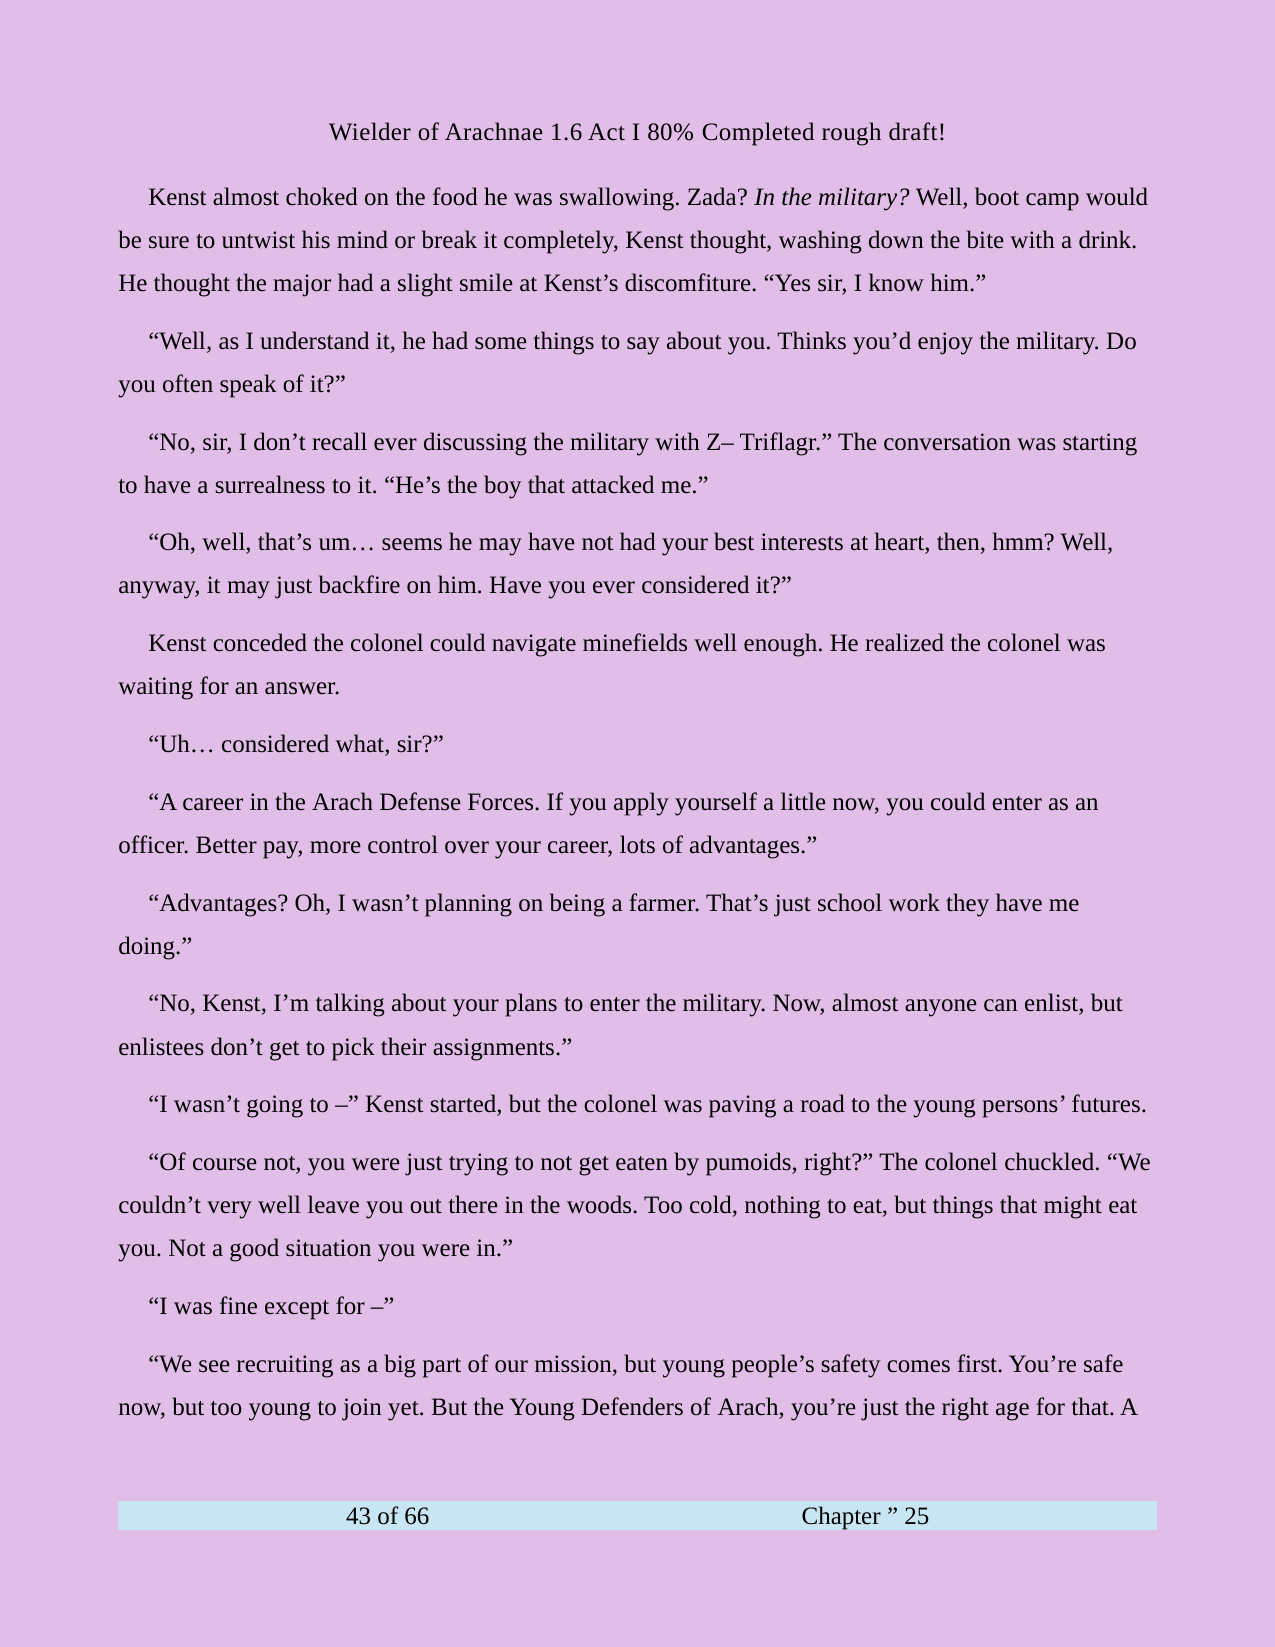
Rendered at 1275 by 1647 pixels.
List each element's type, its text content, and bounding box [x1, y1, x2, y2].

text Kenst almost choked on the food he was swallowing. Zada? In the military? Well, boot camp would be sure to untwist his mind or break it completely, Kenst thought, washing down the bite with a drink. He thought the major had a slight smile at Kensts discomfiture. “Yes sir, I know him.” [118, 182, 1157, 297]
text “Uh… considered what, sir?” [118, 729, 1157, 758]
text “No, sir, I dont recall ever discussing the military with Z– Triflagr.” The conversation was starting to have a surrealness to it. “Hes the boy that attacked me.” [118, 427, 1157, 498]
text “A career in the Arach Defense Forces. If you apply yourself a little now, you could enter as an officer. Better pay, more control over your career, lots of advantages.” [118, 787, 1157, 859]
text “Advantages? Oh, I wasnt planning on being a farmer. Thats just school work they have me doing.” [118, 888, 1157, 959]
text “I wasnt going to –” Kenst started, but the colonel was paving a road to young persons futures. [118, 1089, 1157, 1118]
text Kenst conceded the colonel could navigate minefields well enough. He realized the colonel was waiting for an answer. [118, 628, 1157, 700]
text “Oh, well, thats um… seems he may have not had your best interests at heart, then, hmm? Well, anyway, it may just backfire on him. Have you ever considered it?” [118, 527, 1157, 599]
text “Well, as I understand it, he had some things to say about you. Thinks youd enjoy the military. Do you often speak of it?” [118, 326, 1157, 398]
text “Of course not, you were just trying to not get eaten by pumoids, right?” The colonel chuckled. “We couldnt very well leave you out there in the woods. Too cold, nothing to eat, but things that might eat you. Not a good situation you were in.” [118, 1147, 1157, 1262]
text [118, 1349, 1157, 1421]
text “No, Kenst, Im talking about your plans to enter the military. Now, almost anyone can enlist, but enlistees dont get to pick their assignments.” [118, 988, 1157, 1060]
text “I was fine except for –” [118, 1291, 1157, 1320]
